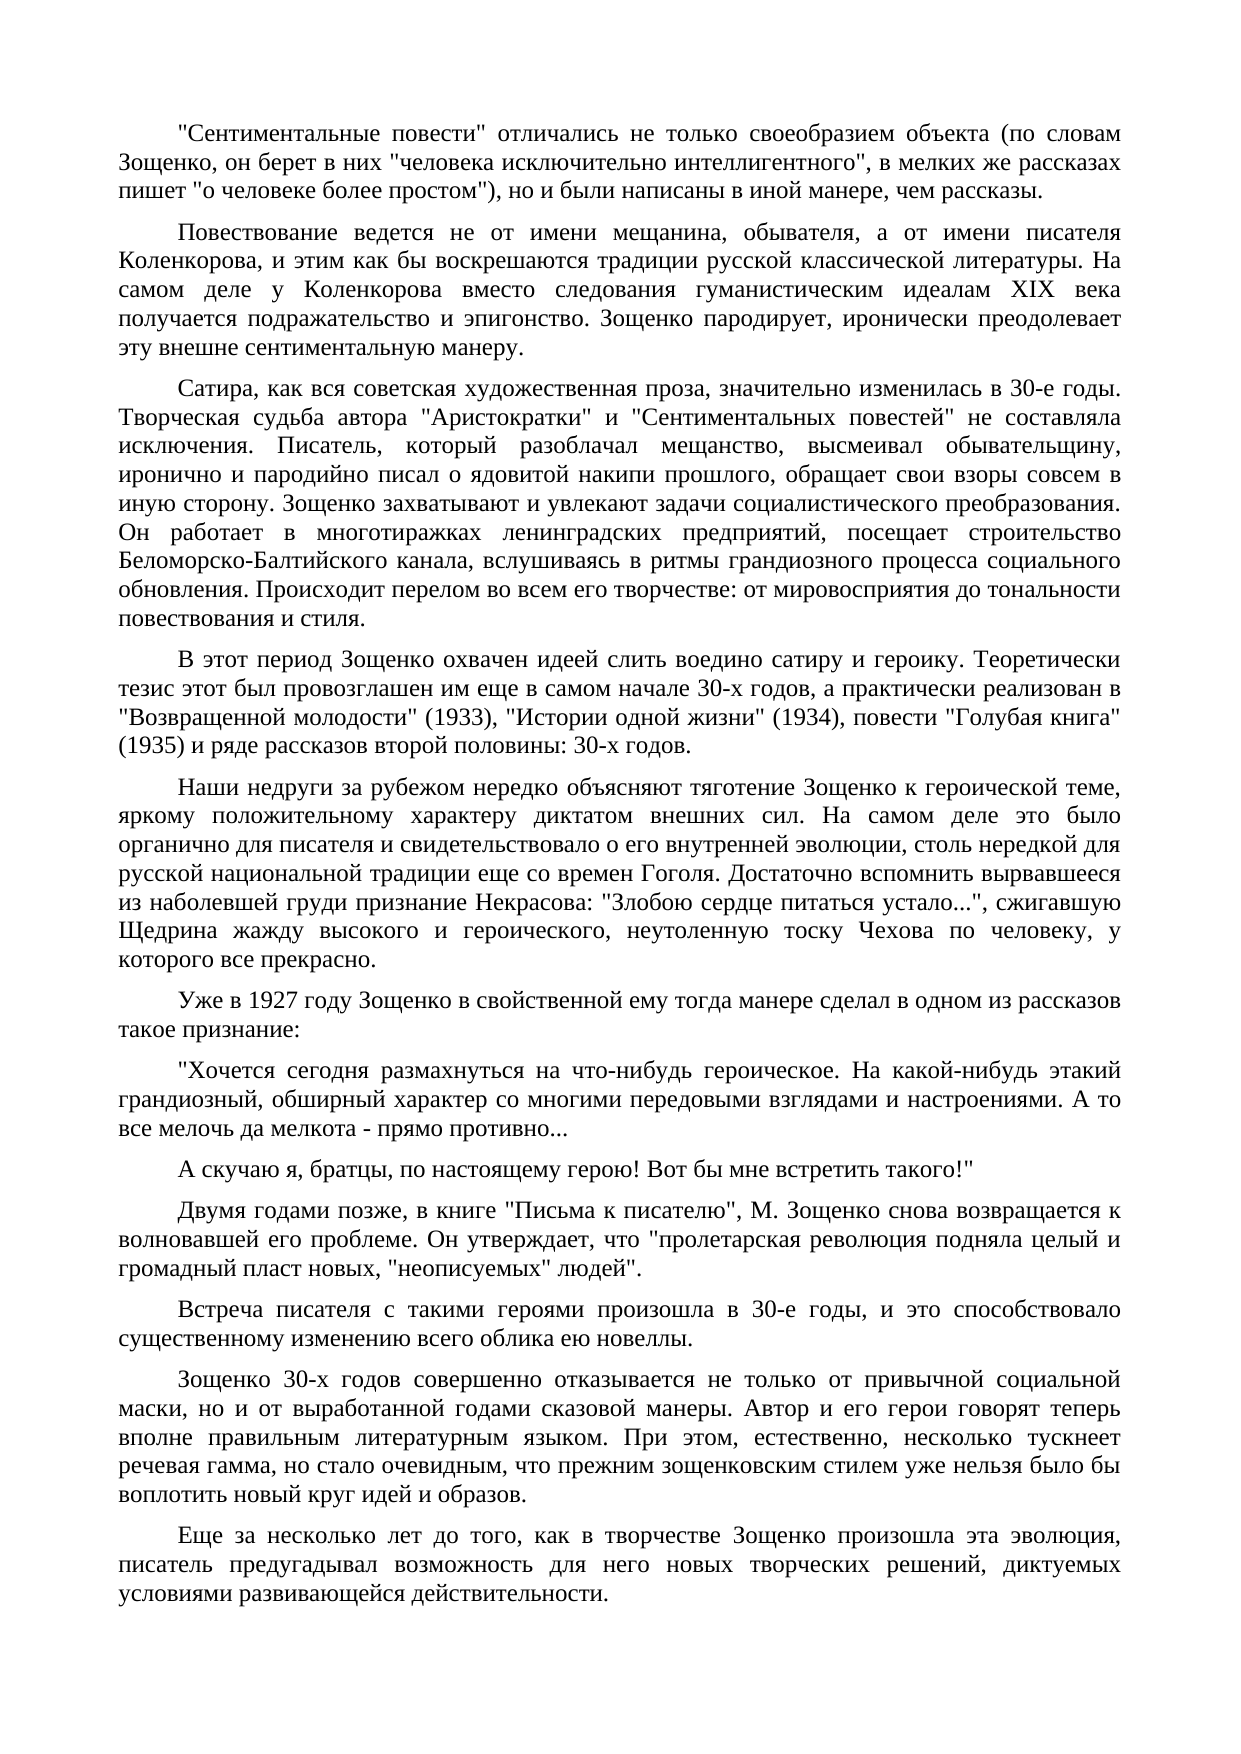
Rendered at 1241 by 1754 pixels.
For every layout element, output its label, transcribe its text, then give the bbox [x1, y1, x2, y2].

text Встреча писателя с такими героями произошла в 30-е годы, и это способствовало существенному изменению всего облика ею новеллы. [118, 1294, 1122, 1352]
text Наши недруги за рубежом нередко объясняют тяготение Зощенко к героической теме, яркому положительному характеру диктатом внешних сил. На самом деле это было органично для писателя и свидетельствовало о его внутренней эволюции, столь нередкой для русской национальной традиции еще со времен Гоголя. Достаточно вспомнить вырвавшееся из наболевшей груди признание Некрасова: "Злобою сердце питаться устало...", сжигавшую Щедрина жажду высокого и героического, неутоленную тоску Чехова по человеку, у которого все прекрасно. [118, 772, 1122, 973]
text А скучаю я, братцы, по настоящему герою! Вот бы мне встретить такого!" [118, 1154, 1122, 1183]
text "Сентиментальные повести" отличались не только своеобразием объекта (по словам Зощенко, он берет в них "человека исключительно интеллигентного", в мелких же рассказах пишет "о человеке более простом"), но и были написаны в иной манере, чем рассказы. [118, 118, 1122, 204]
text Двумя годами позже, в книге "Письма к писателю", М. Зощенко снова возвращается к волновавшей его проблеме. Он утверждает, что "пролетарская революция подняла целый и громадный пласт новых, "неописуемых" людей". [118, 1196, 1122, 1282]
text Уже в 1927 году Зощенко в свойственной ему тогда манере сделал в одном из рассказов такое признание: [118, 986, 1122, 1043]
text "Хочется сегодня размахнуться на что-нибудь героическое. На какой-нибудь этакий грандиозный, обширный характер со многими передовыми взглядами и настроениями. А то все мелочь да мелкота - прямо противно... [118, 1056, 1122, 1142]
text В этот период Зощенко охвачен идеей слить воедино сатиру и героику. Теоретически тезис этот был провозглашен им еще в самом начале 30-х годов, а практически реализован в "Возвращенной молодости" (1933), "Истории одной жизни" (1934), повести "Голубая книга" (1935) и ряде рассказов второй половины: 30-х годов. [118, 644, 1122, 759]
text Повествование ведется не от имени мещанина, обывателя, а от имени писателя Коленкорова, и этим как бы воскрешаются традиции русской классической литературы. На самом деле у Коленкорова вместо следования гуманистическим идеалам XIX века получается подражательство и эпигонство. Зощенко пародирует, иронически преодолевает эту внешне сентиментальную манеру. [118, 217, 1122, 361]
text Зощенко 30-х годов совершенно отказывается не только от привычной социальной маски, но и от выработанной годами сказовой манеры. Автор и его герои говорят теперь вполне правильным литературным языком. При этом, естественно, несколько тускнеет речевая гамма, но стало очевидным, что прежним зощенковским стилем уже нельзя было бы воплотить новый круг идей и образов. [118, 1364, 1122, 1508]
text Сатира, как вся советская художественная проза, значительно изменилась в 30-е годы. Творческая судьба автора "Аристократки" и "Сентиментальных повестей" не составляла исключения. Писатель, который разоблачал мещанство, высмеивал обывательщину, иронично и пародийно писал о ядовитой накипи прошлого, обращает свои взоры совсем в иную сторону. Зощенко захватывают и увлекают задачи социалистического преобразования. Он работает в многотиражках ленинградских предприятий, посещает строительство Беломорско-Балтийского канала, вслушиваясь в ритмы грандиозного процесса социального обновления. Происходит перелом во всем его творчестве: от мировосприятия до тональности повествования и стиля. [118, 373, 1122, 632]
text Еще за несколько лет до того, как в творчестве Зощенко произошла эта эволюция, писатель предугадывал возможность для него новых творческих решений, диктуемых условиями развивающейся действительности. [118, 1521, 1122, 1607]
